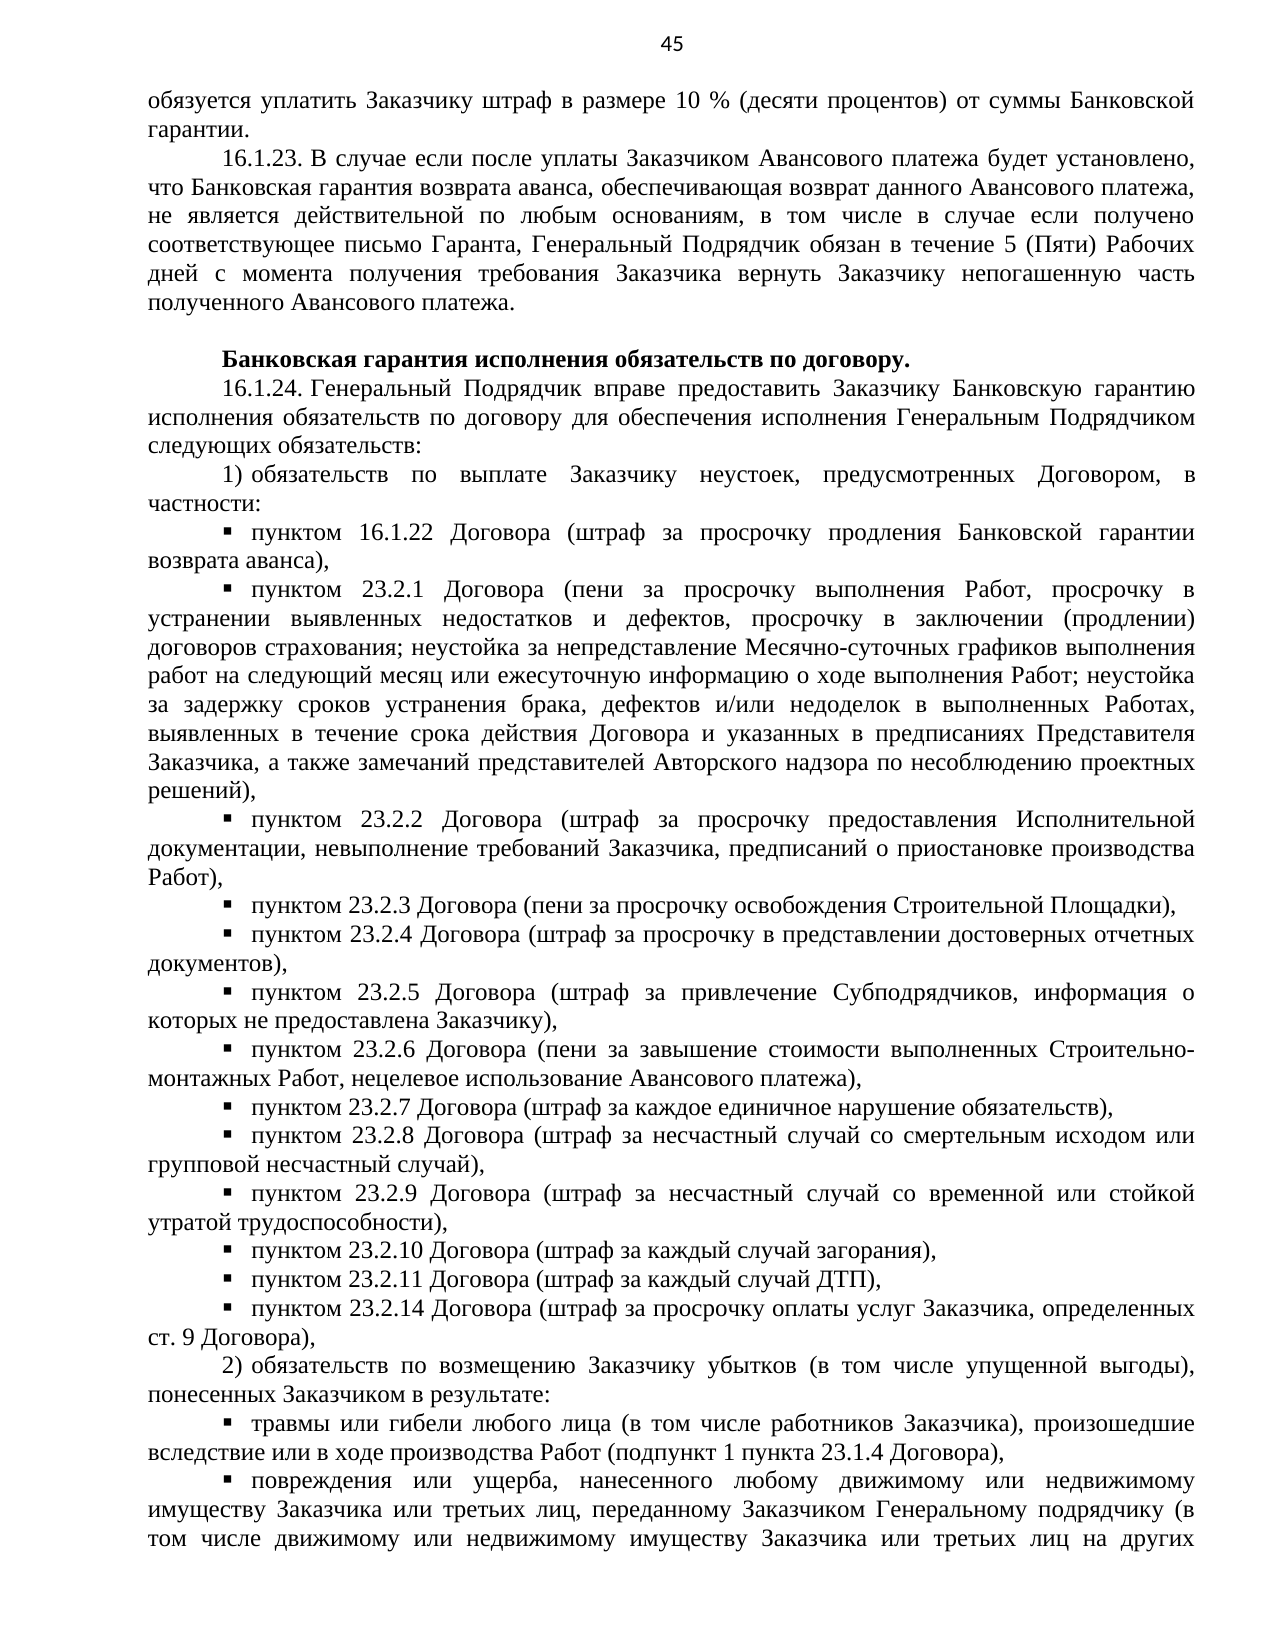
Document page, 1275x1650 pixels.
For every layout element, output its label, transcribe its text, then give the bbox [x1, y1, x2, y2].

list Генеральный Подрядчик вправе предоставить Заказчику Банковскую гарантию исполнения обязательств по договору для обеспечения исполнения Генеральным Подрядчиком следующих обязательств: [148, 373, 1196, 459]
list пунктом 23.2.7 Договора (штраф за каждое единичное нарушение обязательств), [148, 1092, 1196, 1121]
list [148, 86, 1196, 143]
list пунктом 23.2.10 Договора (штраф за каждый случай загорания), [148, 1236, 1196, 1264]
list обязательств по выплате Заказчику неустоек, предусмотренных Договором, в частности: [148, 459, 1196, 517]
list пунктом 16.1.22 Договора (штраф за просрочку продления Банковской гарантии возврата аванса), [148, 517, 1196, 574]
list обязательств по возмещению Заказчику убытков (в том числе упущенной выгоды), понесенных Заказчиком в результате: [148, 1351, 1196, 1408]
list пунктом 23.2.2 Договора (штраф за просрочку предоставления Исполнительной документации, невыполнение требований Заказчика, предписаний о приостановке производства Работ), [148, 804, 1196, 891]
list пунктом 23.2.14 Договора (штраф за просрочку оплаты услуг Заказчика, определенных ст. 9 Договора), [148, 1293, 1196, 1351]
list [148, 1466, 1196, 1552]
list Банковская гарантия исполнения обязательств по договору. [148, 344, 1196, 373]
list пунктом 23.2.3 Договора (пени за просрочку освобождения Строительной Площадки), [148, 891, 1196, 919]
list пунктом 23.2.9 Договора (штраф за несчастный случай со временной или стойкой утратой трудоспособности), [148, 1178, 1196, 1236]
list пунктом 23.2.4 Договора (штраф за просрочку в представлении достоверных отчетных документов), [148, 919, 1196, 977]
list травмы или гибели любого лица (в том числе работников Заказчика), произошедшие вследствие или в ходе производства Работ (подпункт 1 пункта 23.1.4 Договора), [148, 1408, 1196, 1466]
list пунктом 23.2.1 Договора (пени за просрочку выполнения Работ, просрочку в устранении выявленных недостатков и дефектов, просрочку в заключении (продлении) договоров страхования; неустойка за непредставление Месячно-суточных графиков выполнения работ на следующий месяц или ежесуточную информацию о ходе выполнения Работ; неустойка за задержку сроков устранения брака, дефектов и/или недоделок в выполненных Работах, выявленных в течение срока действия Договора и указанных в предписаниях Представителя Заказчика, а также замечаний представителей Авторского надзора по несоблюдению проектных решений), [148, 574, 1196, 804]
list В случае если после уплаты Заказчиком Авансового платежа будет установлено, что Банковская гарантия возврата аванса, обеспечивающая возврат данного Авансового платежа, не является действительной по любым основаниям, в том числе в случае если получено соответствующее письмо Гаранта, Генеральный Подрядчик обязан в течение 5 (Пяти) Рабочих дней с момента получения требования Заказчика вернуть Заказчику непогашенную часть полученного Авансового платежа. [148, 143, 1196, 316]
list пунктом 23.2.5 Договора (штраф за привлечение Субподрядчиков, информация о которых не предоставлена Заказчику), [148, 977, 1196, 1034]
list пунктом 23.2.8 Договора (штраф за несчастный случай со смертельным исходом или групповой несчастный случай), [148, 1121, 1196, 1178]
list пунктом 23.2.11 Договора (штраф за каждый случай ДТП), [148, 1264, 1196, 1293]
list пунктом 23.2.6 Договора (пени за завышение стоимости выполненных Строительно-монтажных Работ, нецелевое использование Авансового платежа), [148, 1034, 1196, 1092]
